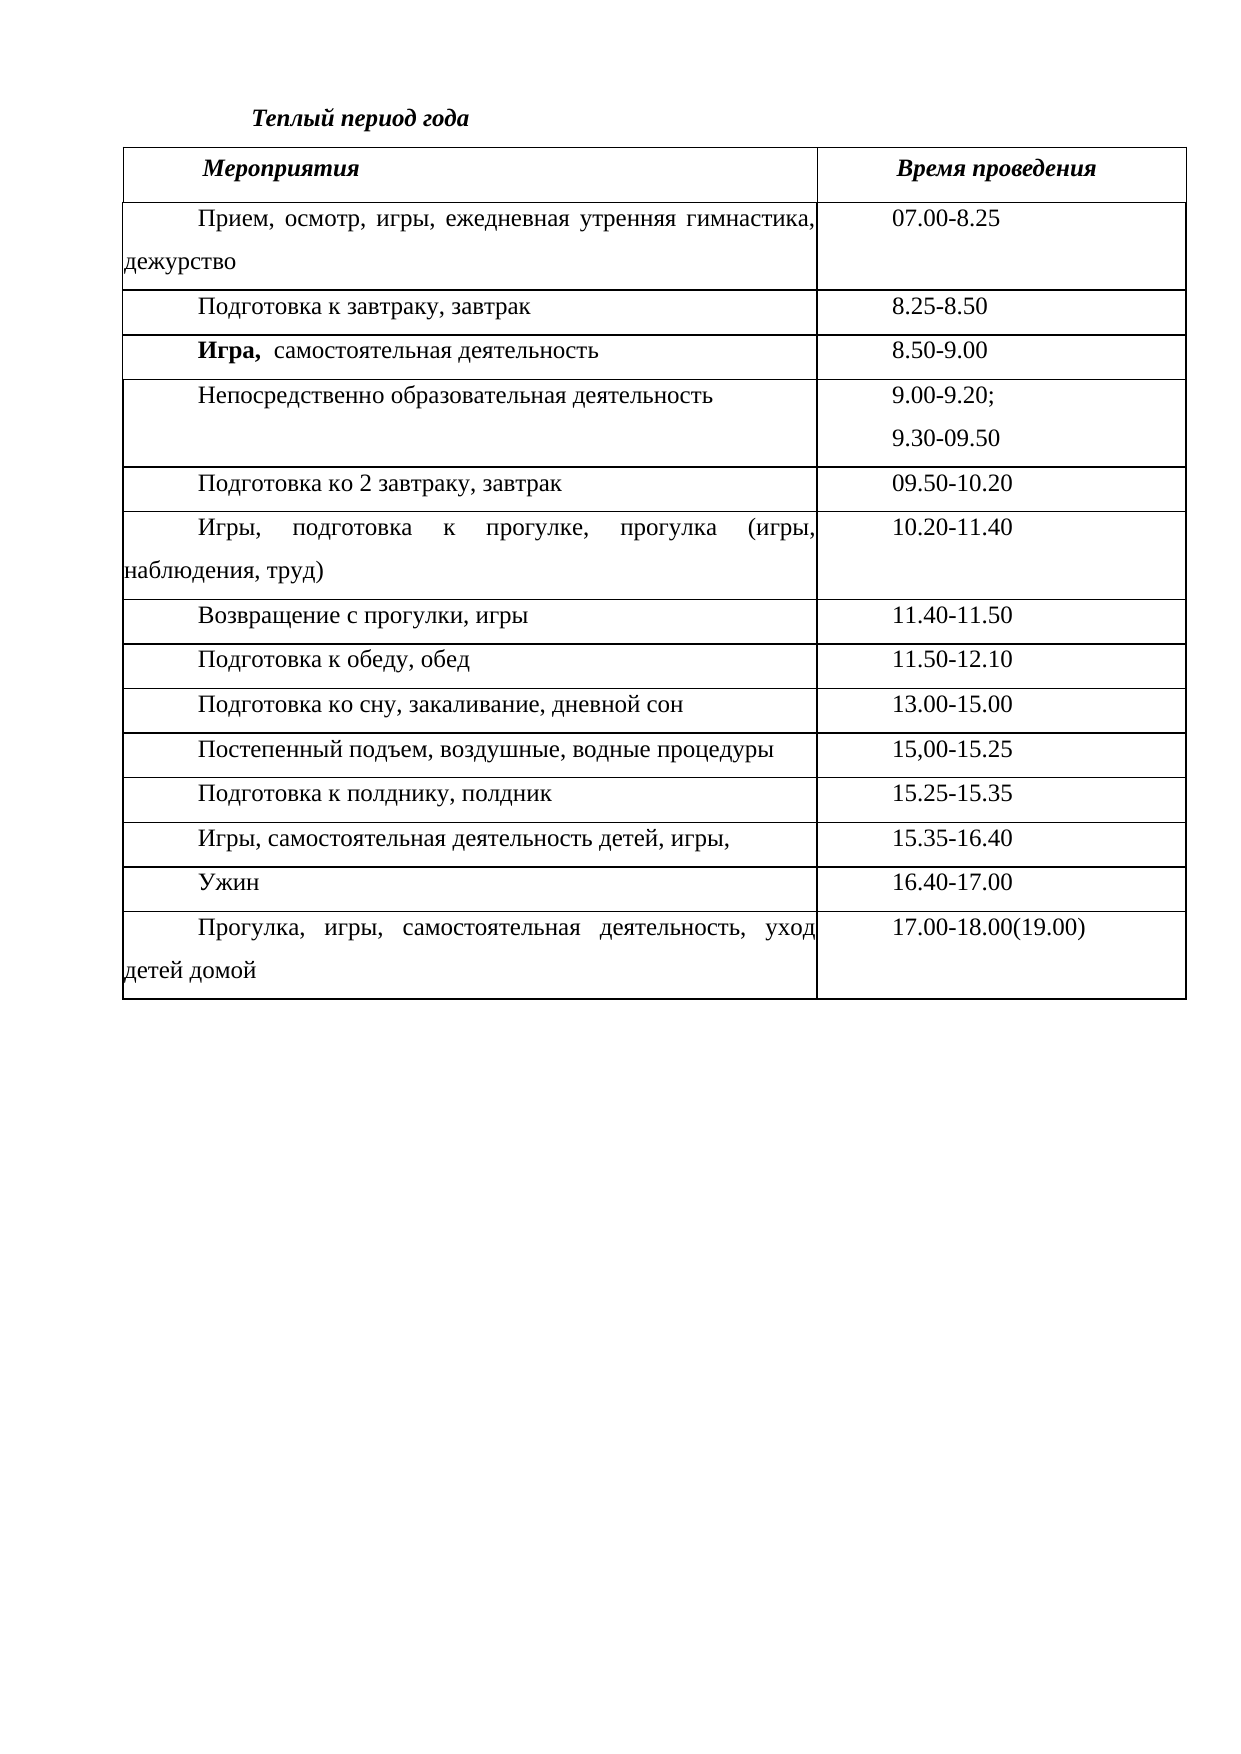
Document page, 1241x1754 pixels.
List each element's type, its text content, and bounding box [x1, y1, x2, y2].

table_cell 8.50-9.00 [818, 336, 1185, 378]
table_cell Игры, самостоятельная деятельность детей, игры, [124, 823, 816, 866]
table_cell 13.00-15.00 [818, 689, 1185, 732]
table_cell Игра, самостоятельная деятельность [123, 336, 816, 378]
table_cell Подготовка ко 2 завтраку, завтрак [124, 468, 816, 511]
table_cell Прогулка, игры, самостоятельная деятельность, уход детей домой [124, 912, 816, 998]
table_cell 11.50-12.10 [818, 645, 1185, 688]
table_cell 9.00-9.20; 9.30-09.50 [818, 380, 1185, 466]
table_cell 11.40-11.50 [818, 600, 1185, 643]
table_cell 15.35-16.40 [818, 823, 1185, 866]
table_cell 15.25-15.35 [818, 778, 1185, 821]
table_cell 10.20-11.40 [818, 512, 1185, 598]
table_header Мероприятия [124, 148, 817, 202]
table_cell 8.25-8.50 [818, 291, 1185, 334]
table_cell Ужин [124, 868, 816, 911]
table_cell 09.50-10.20 [818, 468, 1185, 511]
table_cell Подготовка к полднику, полдник [124, 778, 816, 821]
table_cell Игры, подготовка к прогулке, прогулка (игры, наблюдения, труд) [124, 512, 816, 598]
table_cell Непосредственно образовательная деятельность [124, 380, 816, 466]
table_cell Подготовка ко сну, закаливание, дневной сон [124, 689, 816, 732]
text Теплый период года [177, 103, 1152, 132]
table_cell 15,00-15.25 [818, 734, 1185, 777]
table_cell 16.40-17.00 [818, 868, 1185, 911]
table_header Время проведения [818, 148, 1186, 202]
table_cell 07.00-8.25 [818, 203, 1185, 289]
table_cell Прием, осмотр, игры, ежедневная утренняя гимнастика, дежурство [123, 203, 816, 289]
table_cell Возвращение с прогулки, игры [124, 600, 816, 643]
table_cell Постепенный подъем, воздушные, водные процедуры [124, 734, 816, 777]
table_cell 17.00-18.00(19.00) [818, 912, 1185, 998]
table_cell Подготовка к завтраку, завтрак [123, 291, 816, 334]
table_cell Подготовка к обеду, обед [124, 645, 816, 688]
